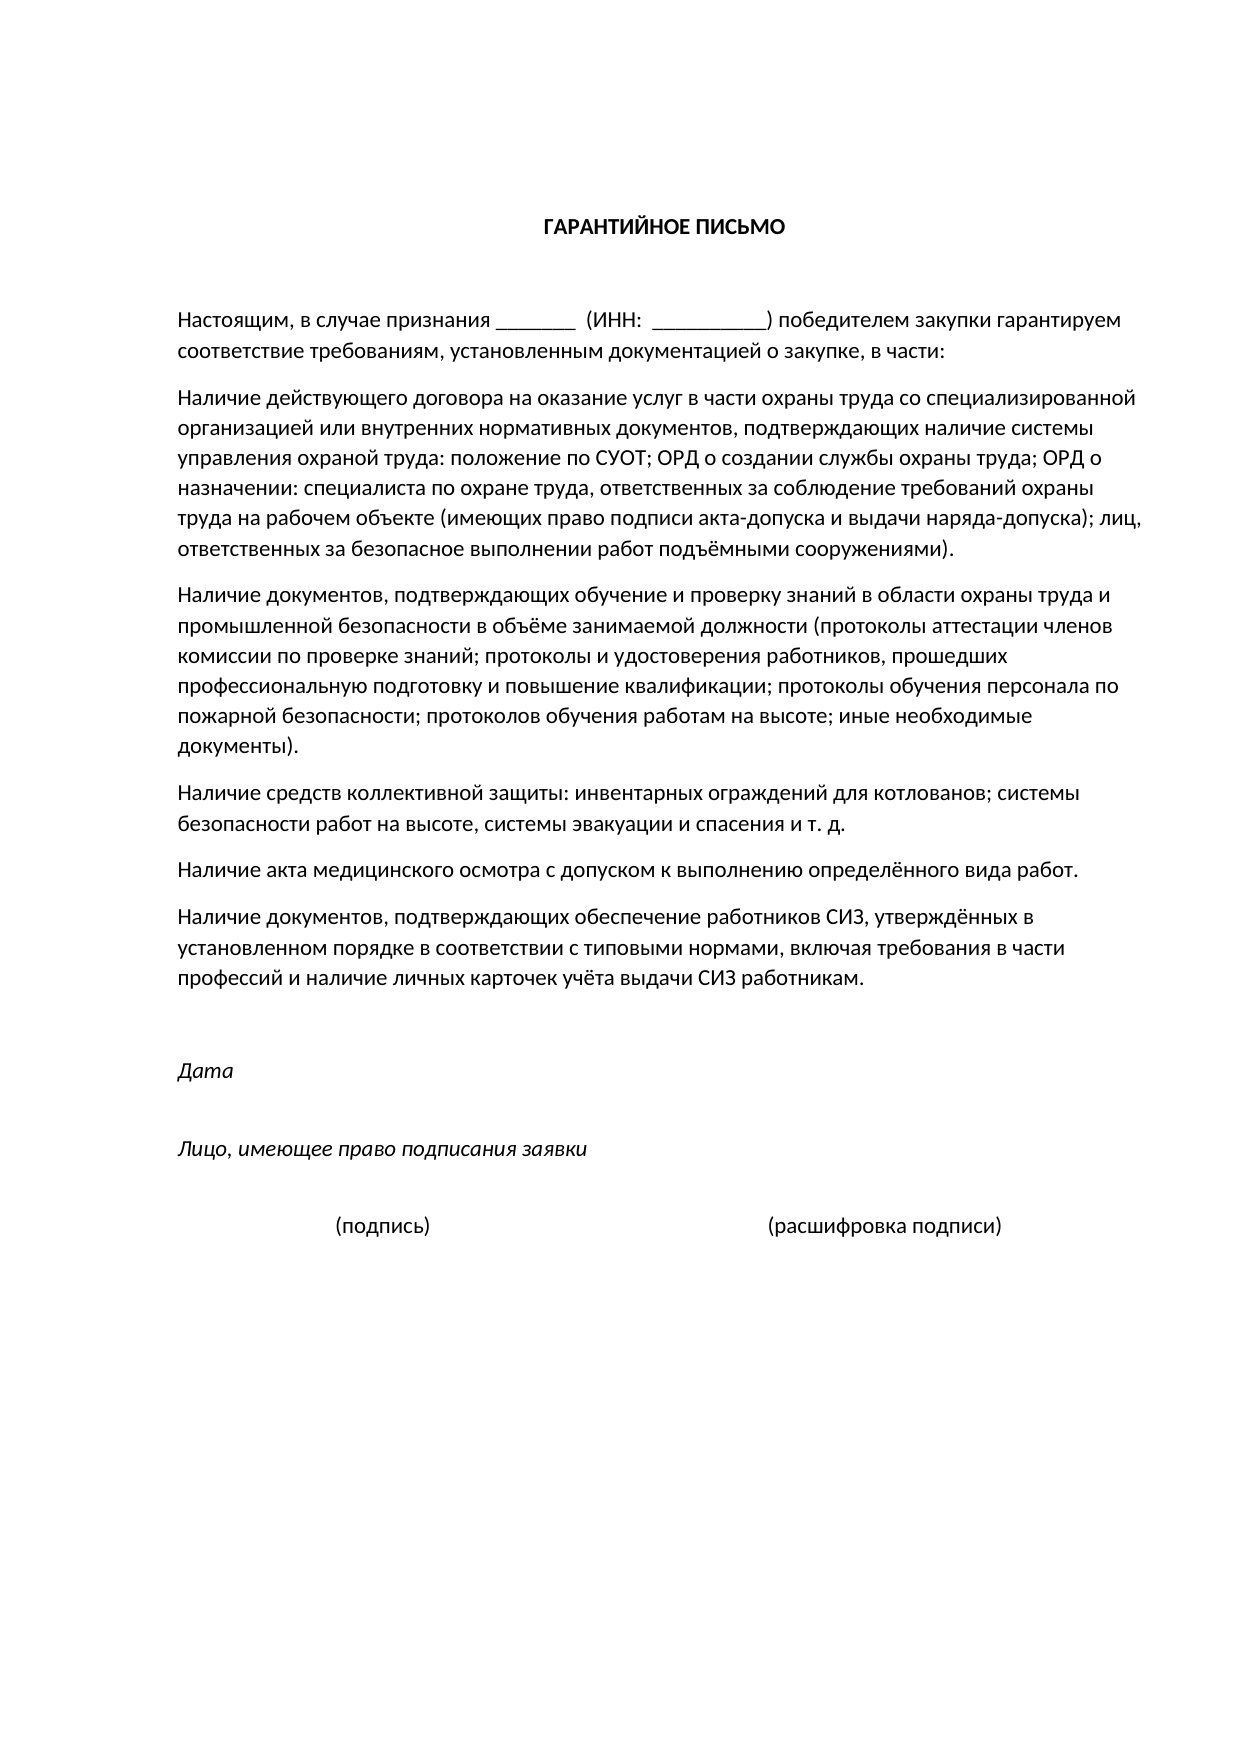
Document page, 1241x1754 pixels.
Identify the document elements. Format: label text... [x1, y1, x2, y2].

text Лицо, имеющее право подписания заявки [177, 1134, 1152, 1162]
text Наличие акта медицинского осмотра с допуском к выполнению определённого вида работ. [177, 856, 1152, 884]
text Дата [177, 1057, 1152, 1115]
text Наличие средств коллективной защиты: инвентарных ограждений для котлованов; системы безопасности работ на высоте, системы эвакуации и спасения и т. д. [177, 778, 1152, 837]
text ГАРАНТИЙНОЕ ПИСЬМО [177, 212, 1152, 240]
text Настоящим, в случае признания _______ (ИНН: __________) победителем закупки гарантируем соответствие требованиям, установленным документацией о закупке, в части: [177, 306, 1152, 364]
text Наличие документов, подтверждающих обучение и проверку знаний в области охраны труда и промышленной безопасности в объёме занимаемой должности (протоколы аттестации членов комиссии по проверке знаний; протоколы и удостоверения работников, прошедших профессиональную подготовку и повышение квалификации; протоколы обучения персонала по пожарной безопасности; протоколов обучения работам на высоте; иные необходимые документы). [177, 581, 1152, 760]
text (подпись) (расшифровка подписи) [177, 1181, 1152, 1269]
text Наличие действующего договора на оказание услуг в части охраны труда со специализированной организацией или внутренних нормативных документов, подтверждающих наличие системы управления охраной труда: положение по СУОТ; ОРД о создании службы охраны труда; ОРД о назначении: специалиста по охране труда, ответственных за соблюдение требований охраны труда на рабочем объекте (имеющих право подписи акта-допуска и выдачи наряда-допуска); лиц, ответственных за безопасное выполнении работ подъёмными сооружениями). [177, 383, 1152, 562]
text Наличие документов, подтверждающих обеспечение работников СИЗ, утверждённых в установленном порядке в соответствии с типовыми нормами, включая требования в части профессий и наличие личных карточек учёта выдачи СИЗ работникам. [177, 902, 1152, 991]
